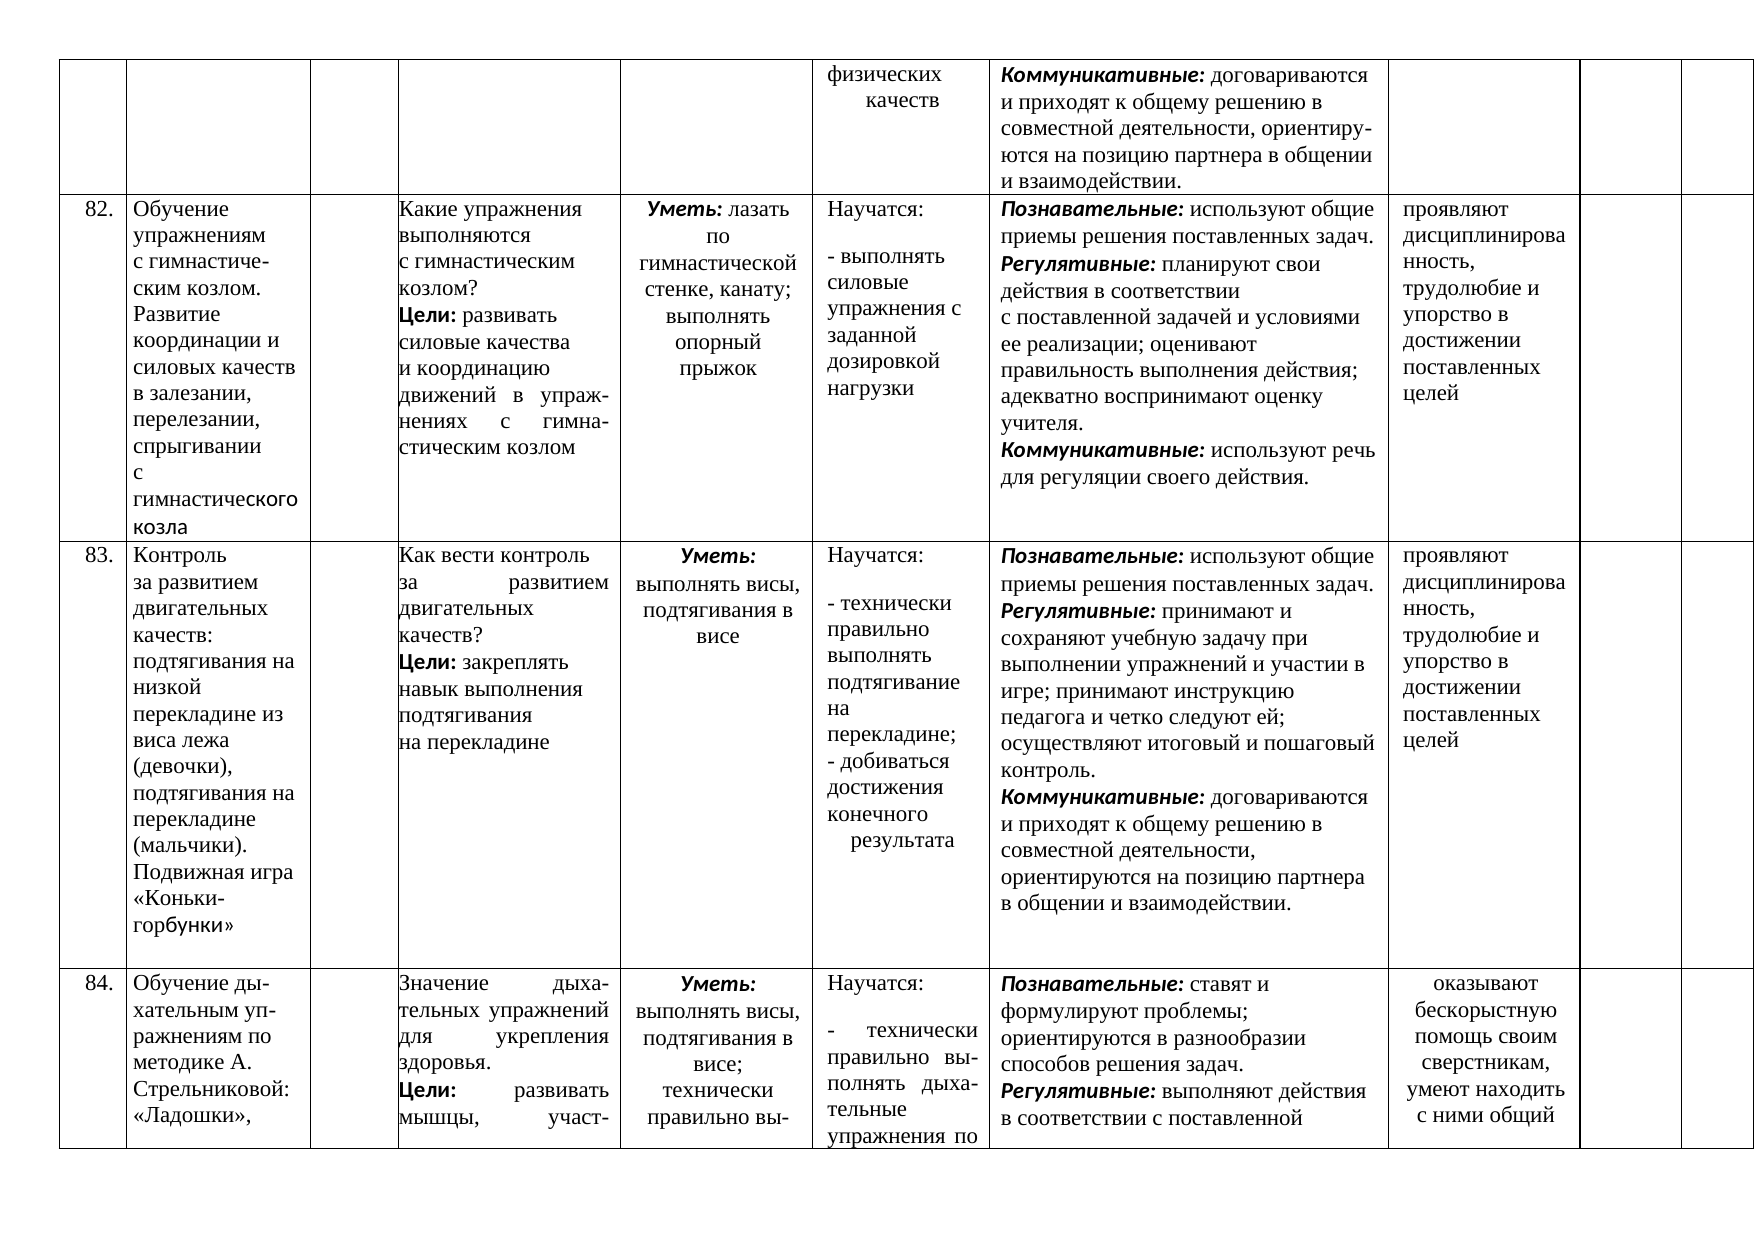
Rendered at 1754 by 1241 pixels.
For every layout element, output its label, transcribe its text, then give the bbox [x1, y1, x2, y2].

table_cell Уметь: выполнять висы, подтягивания в висе [621, 542, 812, 968]
table_cell [311, 969, 398, 1148]
table_cell [1581, 542, 1681, 968]
table_cell проявляют дисциплинированность, трудолюбие и упорство в достижении поставленных целей [1389, 542, 1579, 968]
table_cell [1682, 195, 1753, 541]
table_cell [60, 542, 126, 968]
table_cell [813, 969, 989, 1148]
table_cell Научатся: - технически правильно выполнять подтягивание на перекладине; - добиваться достижения конечного результата [813, 542, 989, 968]
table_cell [813, 60, 989, 193]
table_cell [1682, 60, 1753, 193]
table_cell Научатся: - выполнять силовые упражнения с заданной дозировкой нагрузки [813, 195, 989, 541]
table_cell [60, 195, 126, 541]
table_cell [127, 60, 310, 193]
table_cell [1389, 969, 1579, 1148]
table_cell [621, 60, 812, 193]
table_cell проявляют дисциплинированность, трудолюбие и упорство в достижении поставленных целей [1389, 195, 1579, 541]
table_cell Уметь: лазать по гимнастической стенке, канату; выполнять опорный прыжок [621, 195, 812, 541]
table_cell [60, 969, 126, 1148]
table_cell [311, 542, 398, 968]
table_cell [311, 60, 398, 193]
table_cell Контроль за развитием двигательных качеств: подтягивания на низкой перекладине из виса лежа (девочки), подтягивания на перекладине (мальчики). Подвижная игра «Коньки-горбунки» [127, 542, 310, 968]
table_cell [127, 969, 310, 1148]
table_cell [1581, 60, 1681, 193]
table_cell [1581, 969, 1681, 1148]
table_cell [990, 969, 1388, 1148]
table_cell Как вести контроль за развитием двигательных качеств? Цели: закреплять навык выполнения подтягивания на перекладине [399, 542, 620, 968]
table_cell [1389, 60, 1579, 193]
table_cell [60, 60, 126, 193]
table_cell [1581, 195, 1681, 541]
table_cell Познавательные: используют общие приемы решения поставленных задач. Регулятивные: планируют свои действия в соответствии с поставленной задачей и условиями ее реализации; оценивают правильность выполнения действия; адекватно воспринимают оценку учителя. Коммуникативные: используют речь для регуляции своего действия. [990, 195, 1388, 541]
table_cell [399, 60, 620, 193]
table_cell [399, 969, 620, 1148]
table_cell Обучение упражнениям с гимнастическим козлом. Развитие координации и силовых качеств в залезании, перелезании, спрыгивании с гимнастического козла [127, 195, 310, 541]
table_cell [1682, 969, 1753, 1148]
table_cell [621, 969, 812, 1148]
table_cell [1682, 542, 1753, 968]
table_cell [311, 195, 398, 541]
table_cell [990, 60, 1388, 193]
table_cell Какие упражнения выполняются с гимнастическим козлом? Цели: развивать силовые качества и координацию движений в упражнениях с гимнастическим козлом [399, 195, 620, 541]
